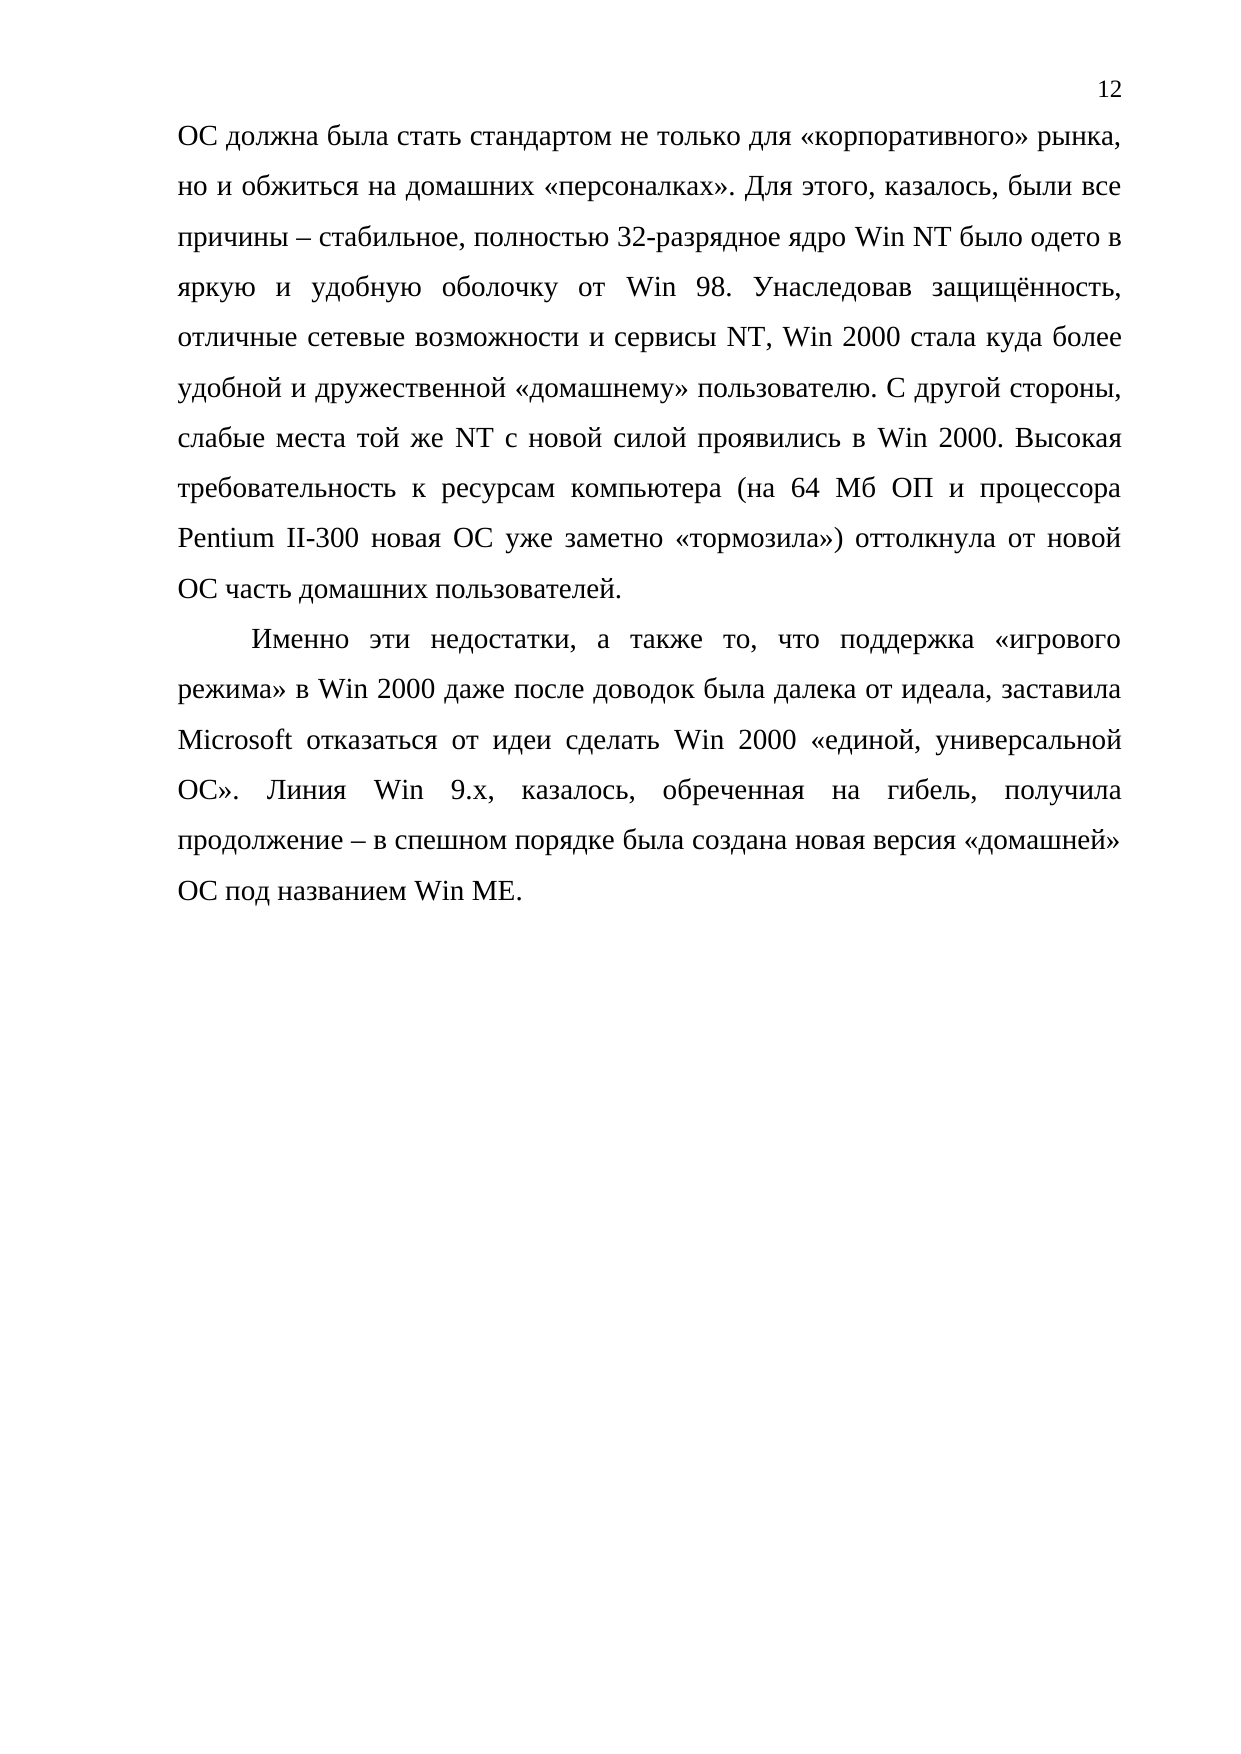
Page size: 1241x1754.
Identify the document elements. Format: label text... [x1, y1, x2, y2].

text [177, 118, 1122, 604]
text Именно эти недостатки, а также то, что поддержка «игрового режима» в Win 2000 даже после доводок была далека от идеала, заставила Microsoft отказаться от идеи сделать Win 2000 «единой, универсальной ОС». Линия Win 9.x, казалось, обреченная на гибель, получила продолжение – в спешном порядке была создана новая версия «домашней» ОС под названием Win ME. [177, 621, 1122, 906]
